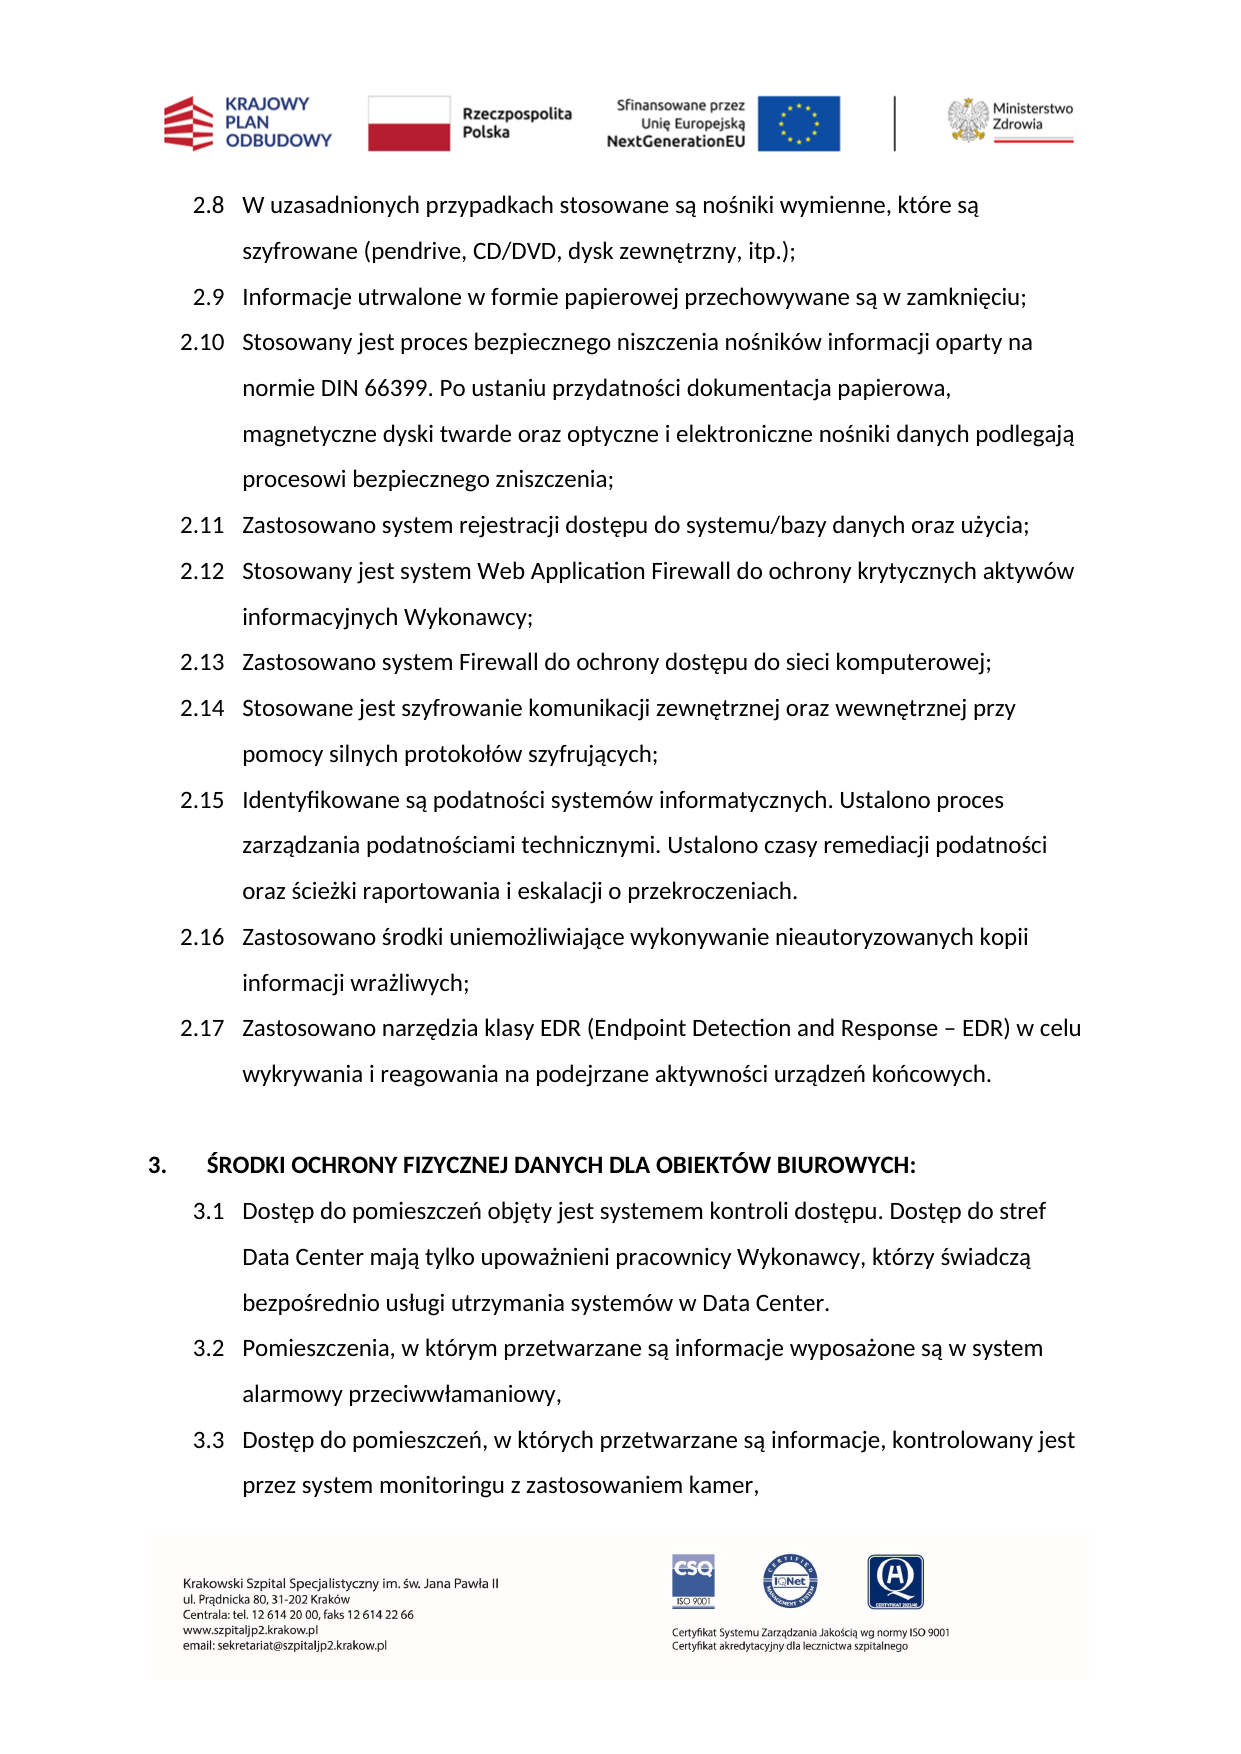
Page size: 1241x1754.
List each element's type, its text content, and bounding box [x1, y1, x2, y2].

text Stosowane jest szyfrowanie komunikacji zewnętrznej oraz wewnętrznej przy pomocy silnych protokołów szyfrujących; [224, 692, 1093, 768]
text Pomieszczenia, w którym przetwarzane są informacje wyposażone są w system alarmowy przeciwwłamaniowy, [224, 1332, 1093, 1409]
text Stosowany jest proces bezpiecznego niszczenia nośników informacji oparty na normie DIN 66399. Po ustaniu przydatności dokumentacja papierowa, magnetyczne dyski twarde oraz optyczne i elektroniczne nośniki danych podlegają procesowi bezpiecznego zniszczenia; [224, 326, 1093, 494]
text Zastosowano system rejestracji dostępu do systemu/bazy danych oraz użycia; [224, 509, 1093, 540]
text W uzasadnionych przypadkach stosowane są nośniki wymienne, które są szyfrowane (pendrive, CD/DVD, dysk zewnętrzny, itp.); [224, 189, 1093, 266]
text ŚRODKI OCHRONY FIZYCZNEJ DANYCH DLA OBIEKTÓW BIUROWYCH: [148, 1149, 1093, 1180]
text Dostęp do pomieszczeń, w których przetwarzane są informacje, kontrolowany jest przez system monitoringu z zastosowaniem kamer, [224, 1424, 1093, 1500]
text Dostęp do pomieszczeń objęty jest systemem kontroli dostępu. Dostęp do stref Data Center mają tylko upoważnieni pracownicy Wykonawcy, którzy świadczą bezpośrednio usługi utrzymania systemów w Data Center. [224, 1195, 1093, 1317]
text Zastosowano system Firewall do ochrony dostępu do sieci komputerowej; [224, 647, 1093, 677]
text Identyfikowane są podatności systemów informatycznych. Ustalono proces zarządzania podatnościami technicznymi. Ustalono czasy remediacji podatności oraz ścieżki raportowania i eskalacji o przekroczeniach. [224, 784, 1093, 906]
picture [147, 1530, 1093, 1681]
text Zastosowano środki uniemożliwiające wykonywanie nieautoryzowanych kopii informacji wrażliwych; [224, 921, 1093, 997]
picture [147, 73, 1093, 168]
text Zastosowano narzędzia klasy EDR (Endpoint Detection and Response – EDR) w celu wykrywania i reagowania na podejrzane aktywności urządzeń końcowych. [224, 1012, 1093, 1089]
text Stosowany jest system Web Application Firewall do ochrony krytycznych aktywów informacyjnych Wykonawcy; [224, 555, 1093, 631]
text Informacje utrwalone w formie papierowej przechowywane są w zamknięciu; [224, 281, 1093, 311]
